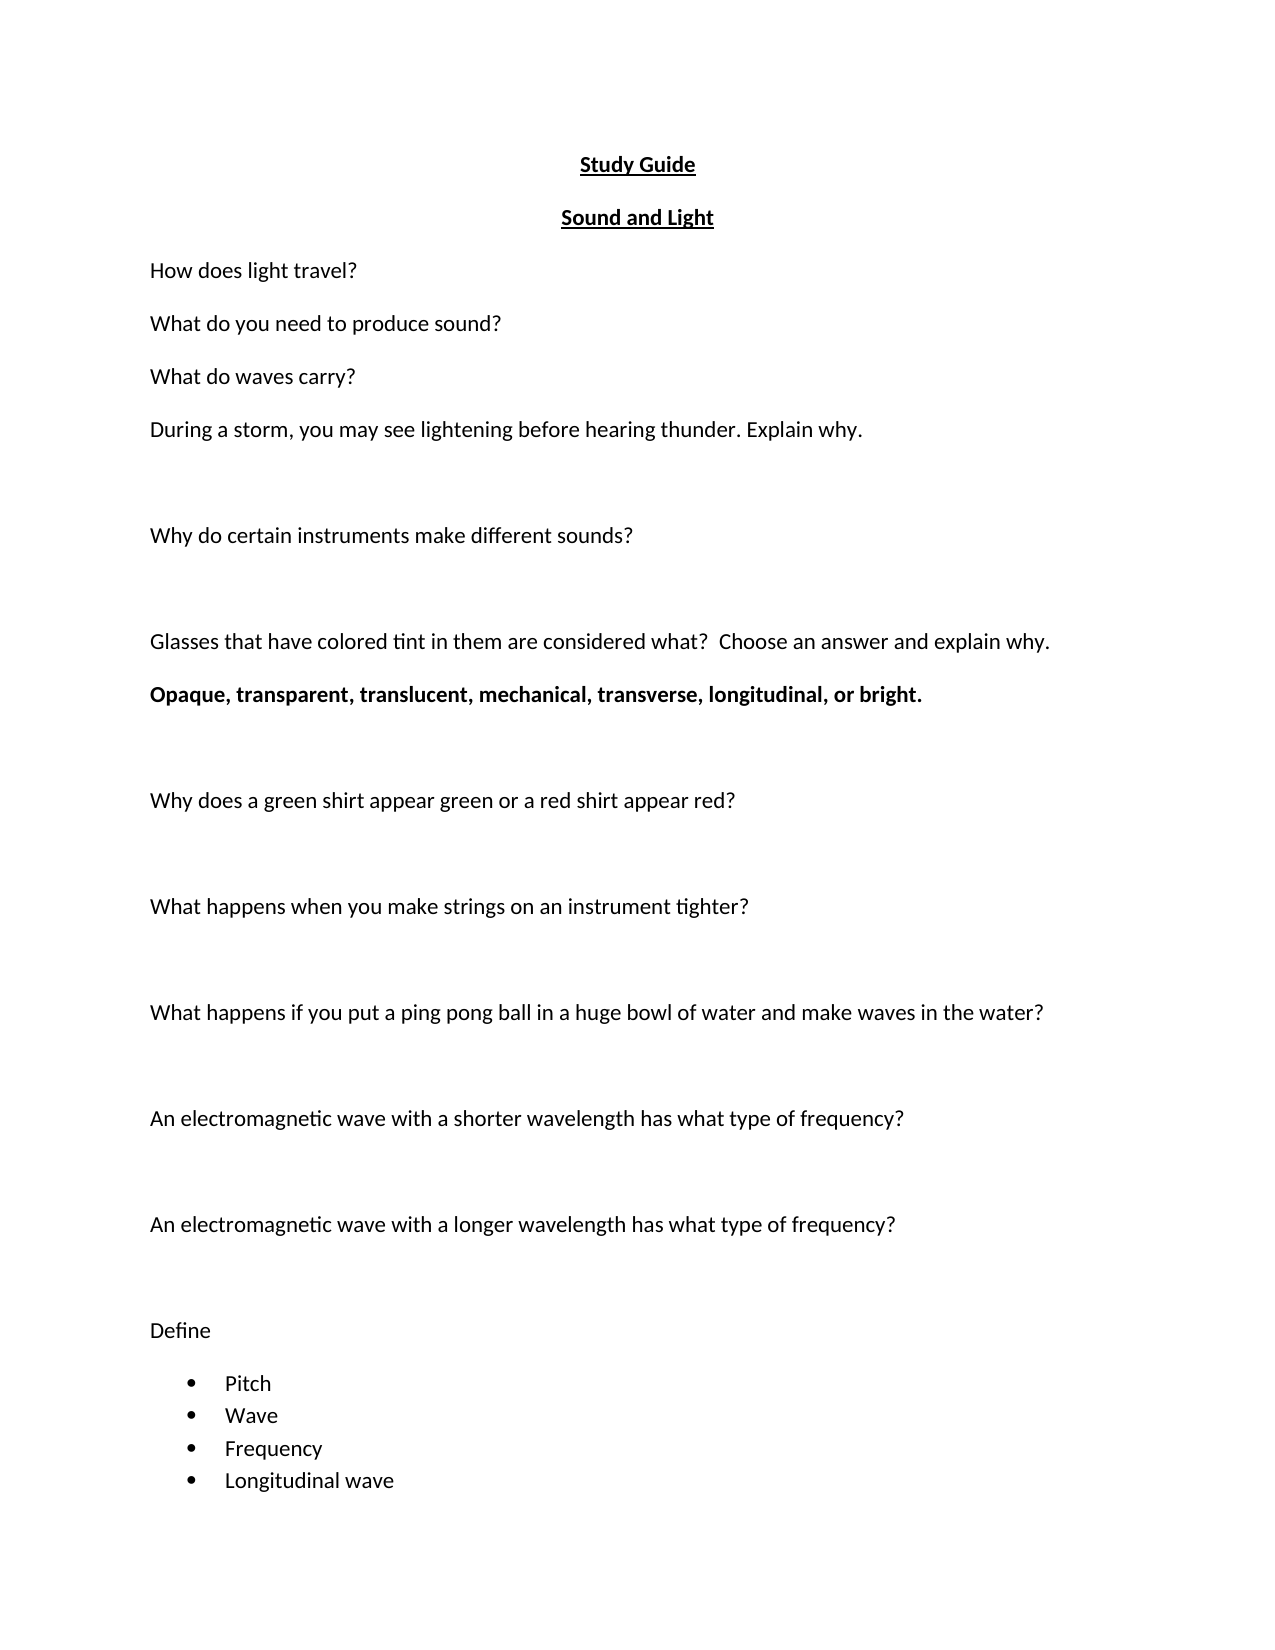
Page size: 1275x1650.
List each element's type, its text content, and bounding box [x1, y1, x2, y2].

text Why does a green shirt appear green or a red shirt appear red? [150, 786, 1125, 814]
text During a storm, you may see lightening before hearing thunder. Explain why. [150, 415, 1125, 443]
text What happens when you make strings on an instrument tighter? [150, 892, 1125, 920]
text What do you need to produce sound? [150, 309, 1125, 337]
text Glasses that have colored tint in them are considered what? Choose an answer and explain why. [150, 627, 1125, 655]
list Frequency [187, 1434, 1125, 1462]
list Longitudinal wave [187, 1466, 1125, 1494]
text Define [150, 1316, 1125, 1344]
text Study Guide [150, 150, 1125, 178]
text What happens if you put a ping pong ball in a huge bowl of water and make waves in the water? [150, 998, 1125, 1026]
text An electromagnetic wave with a shorter wavelength has what type of frequency? [150, 1104, 1125, 1132]
text What do waves carry? [150, 362, 1125, 390]
list Wave [187, 1402, 1125, 1430]
text Opaque, transparent, translucent, mechanical, transverse, longitudinal, or bright. [150, 680, 1125, 708]
text Sound and Light [150, 203, 1125, 231]
text Why do certain instruments make different sounds? [150, 521, 1125, 549]
list Pitch [187, 1369, 1125, 1397]
text How does light travel? [150, 256, 1125, 284]
text An electromagnetic wave with a longer wavelength has what type of frequency? [150, 1210, 1125, 1238]
